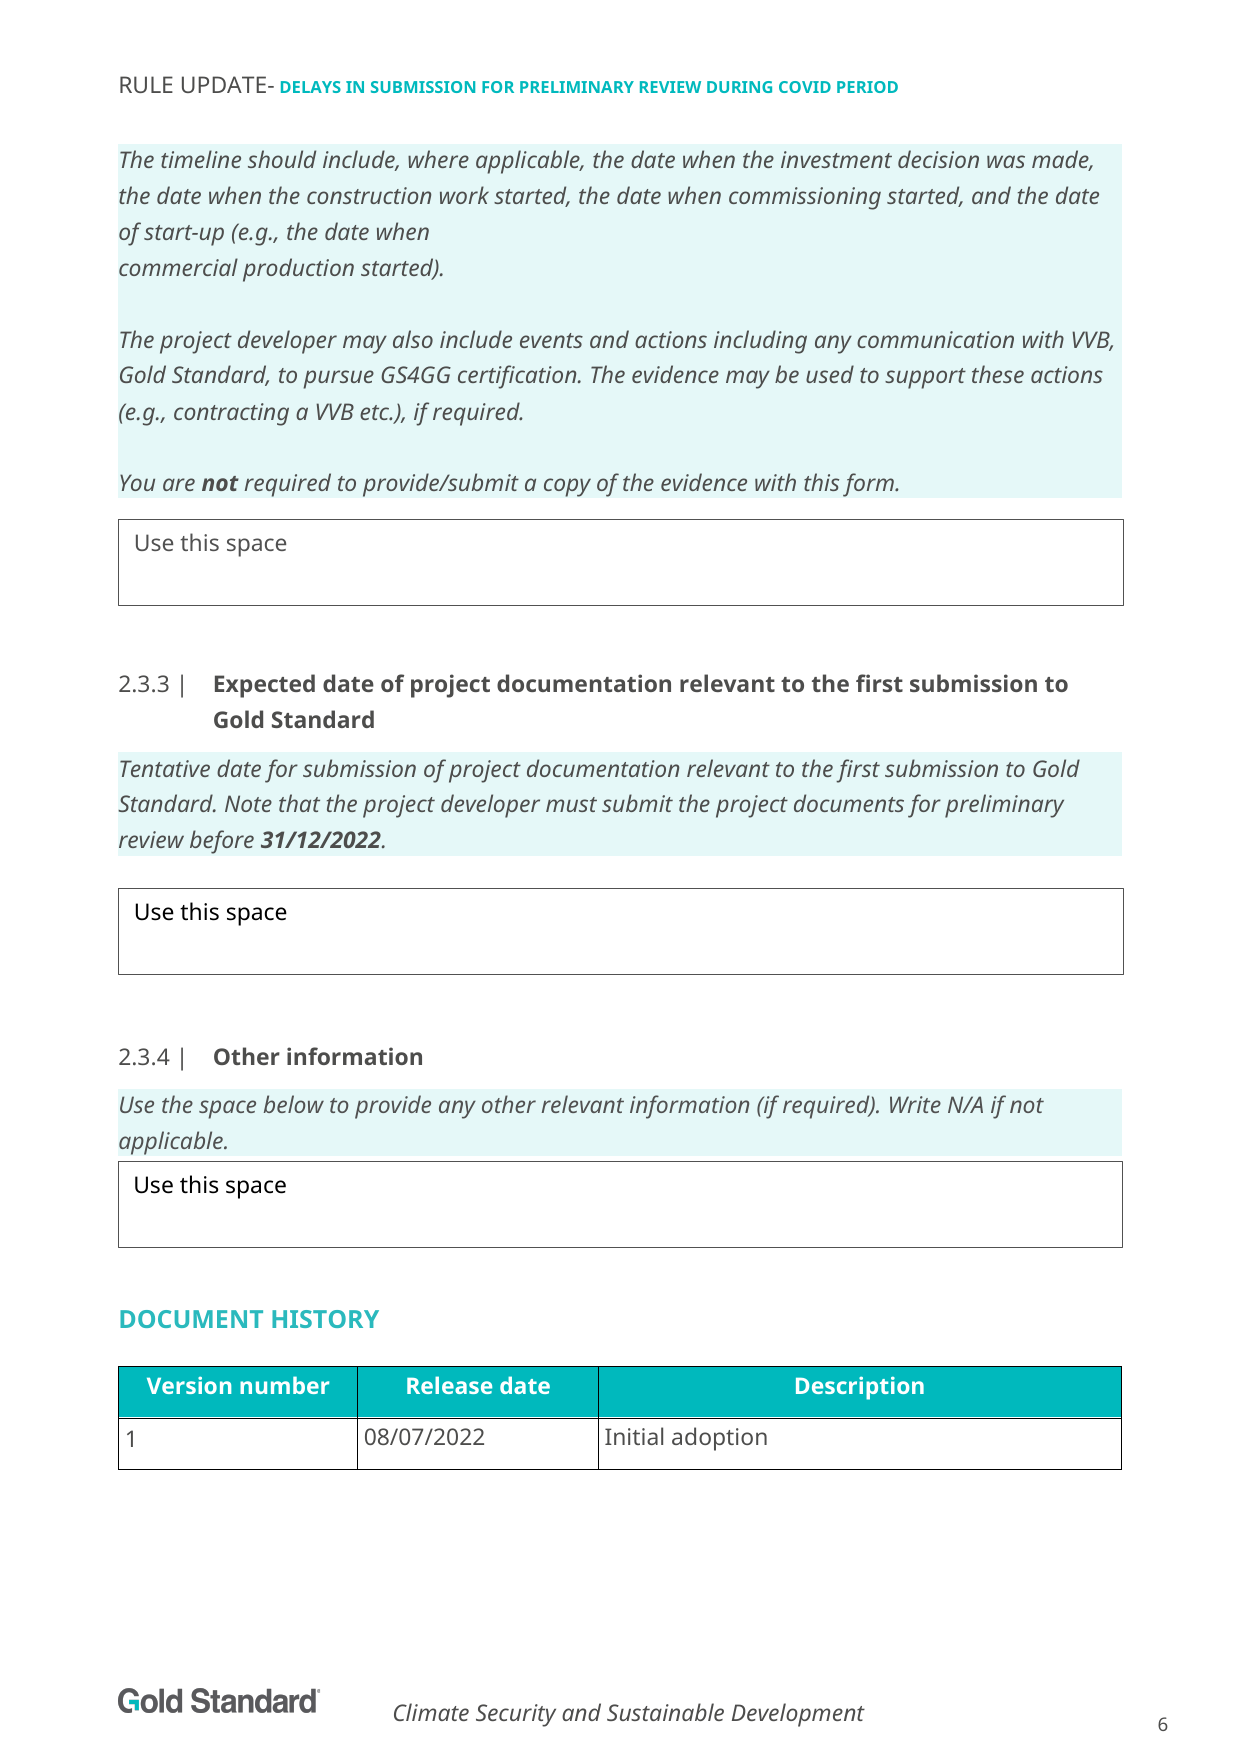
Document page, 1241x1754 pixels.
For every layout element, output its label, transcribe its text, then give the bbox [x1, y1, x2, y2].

text Use the space below to provide any other relevant information (if required). Write N/A if not applicable. [118, 1089, 1122, 1156]
text Expected date of project documentation relevant to the first submission to Gold Standard [118, 668, 1122, 735]
table_cell Initial adoption [599, 1419, 1121, 1469]
table_header Release date [358, 1367, 598, 1417]
table_header Description [599, 1367, 1121, 1417]
table_header Version number [119, 1367, 357, 1417]
text Other information [118, 1041, 1122, 1072]
text The timeline should include, where applicable, the date when the investment decision was made, the date when the construction work started, the date when commissioning started, and the date of start-up (e.g., the date when [118, 144, 1122, 247]
text Tentative date for submission of project documentation relevant to the first submission to Gold Standard. Note that the project developer must submit the project documents for preliminary review before 31/12/2022. [118, 752, 1122, 856]
table_cell 1 [119, 1419, 357, 1469]
text commercial production started). [118, 252, 1122, 283]
text You are not required to provide/submit a copy of the evidence with this form. [118, 467, 1122, 498]
text The project developer may also include events and actions including any communication with VVB, Gold Standard, to pursue GS4GG certification. The evidence may be used to support these actions (e.g., contracting a VVB etc.), if required. [118, 323, 1122, 427]
table_cell 08/07/2022 [358, 1419, 598, 1469]
list Document history [118, 1302, 1122, 1336]
